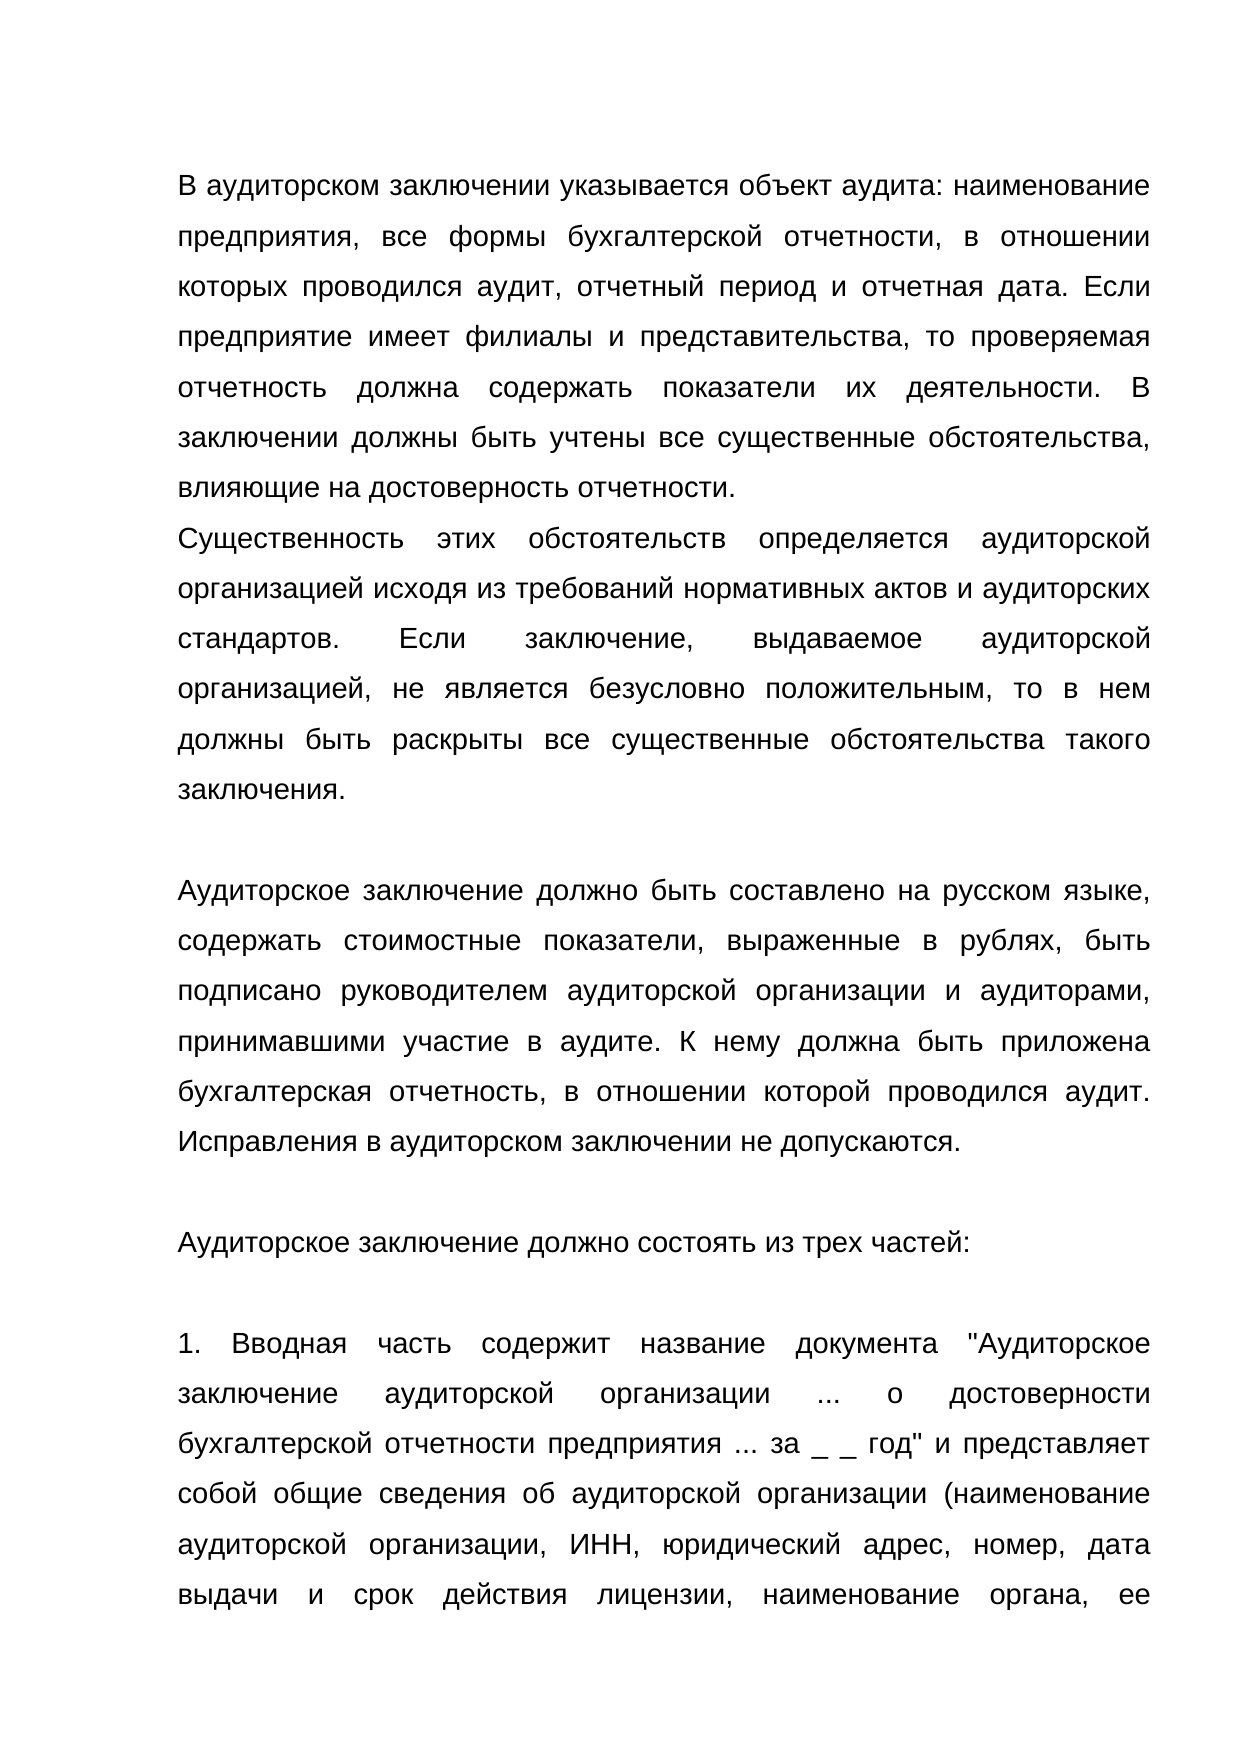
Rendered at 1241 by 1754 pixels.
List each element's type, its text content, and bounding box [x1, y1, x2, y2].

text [177, 1326, 1152, 1611]
text Существенность этих обстоятельств определяется аудиторской организацией исходя из требований нормативных актов и аудиторских стандартов. Если заключение, выдаваемое аудиторской организацией, не является безусловно положительным, то в нем должны быть раскрыты все существенные обстоятельства такого заключения. [177, 521, 1152, 806]
text Аудиторское заключение должно состоять из трех частей: [177, 1225, 1152, 1258]
text Аудиторское заключение должно быть составлено на русском языке, содержать стоимостные показатели, выраженные в рублях, быть подписано руководителем аудиторской организации и аудиторами, принимавшими участие в аудите. К нему должна быть приложена бухгалтерская отчетность, в отношении которой проводился аудит. Исправления в аудиторском заключении не допускаются. [177, 873, 1152, 1158]
text В аудиторском заключении указывается объект аудита: наименование предприятия, все формы бухгалтерской отчетности, в отношении которых проводился аудит, отчетный период и отчетная дата. Если предприятие имеет филиалы и представительства, то проверяемая отчетность должна содержать показатели их деятельности. В заключении должны быть учтены все существенные обстоятельства, влияющие на достоверность отчетности. [177, 168, 1152, 504]
